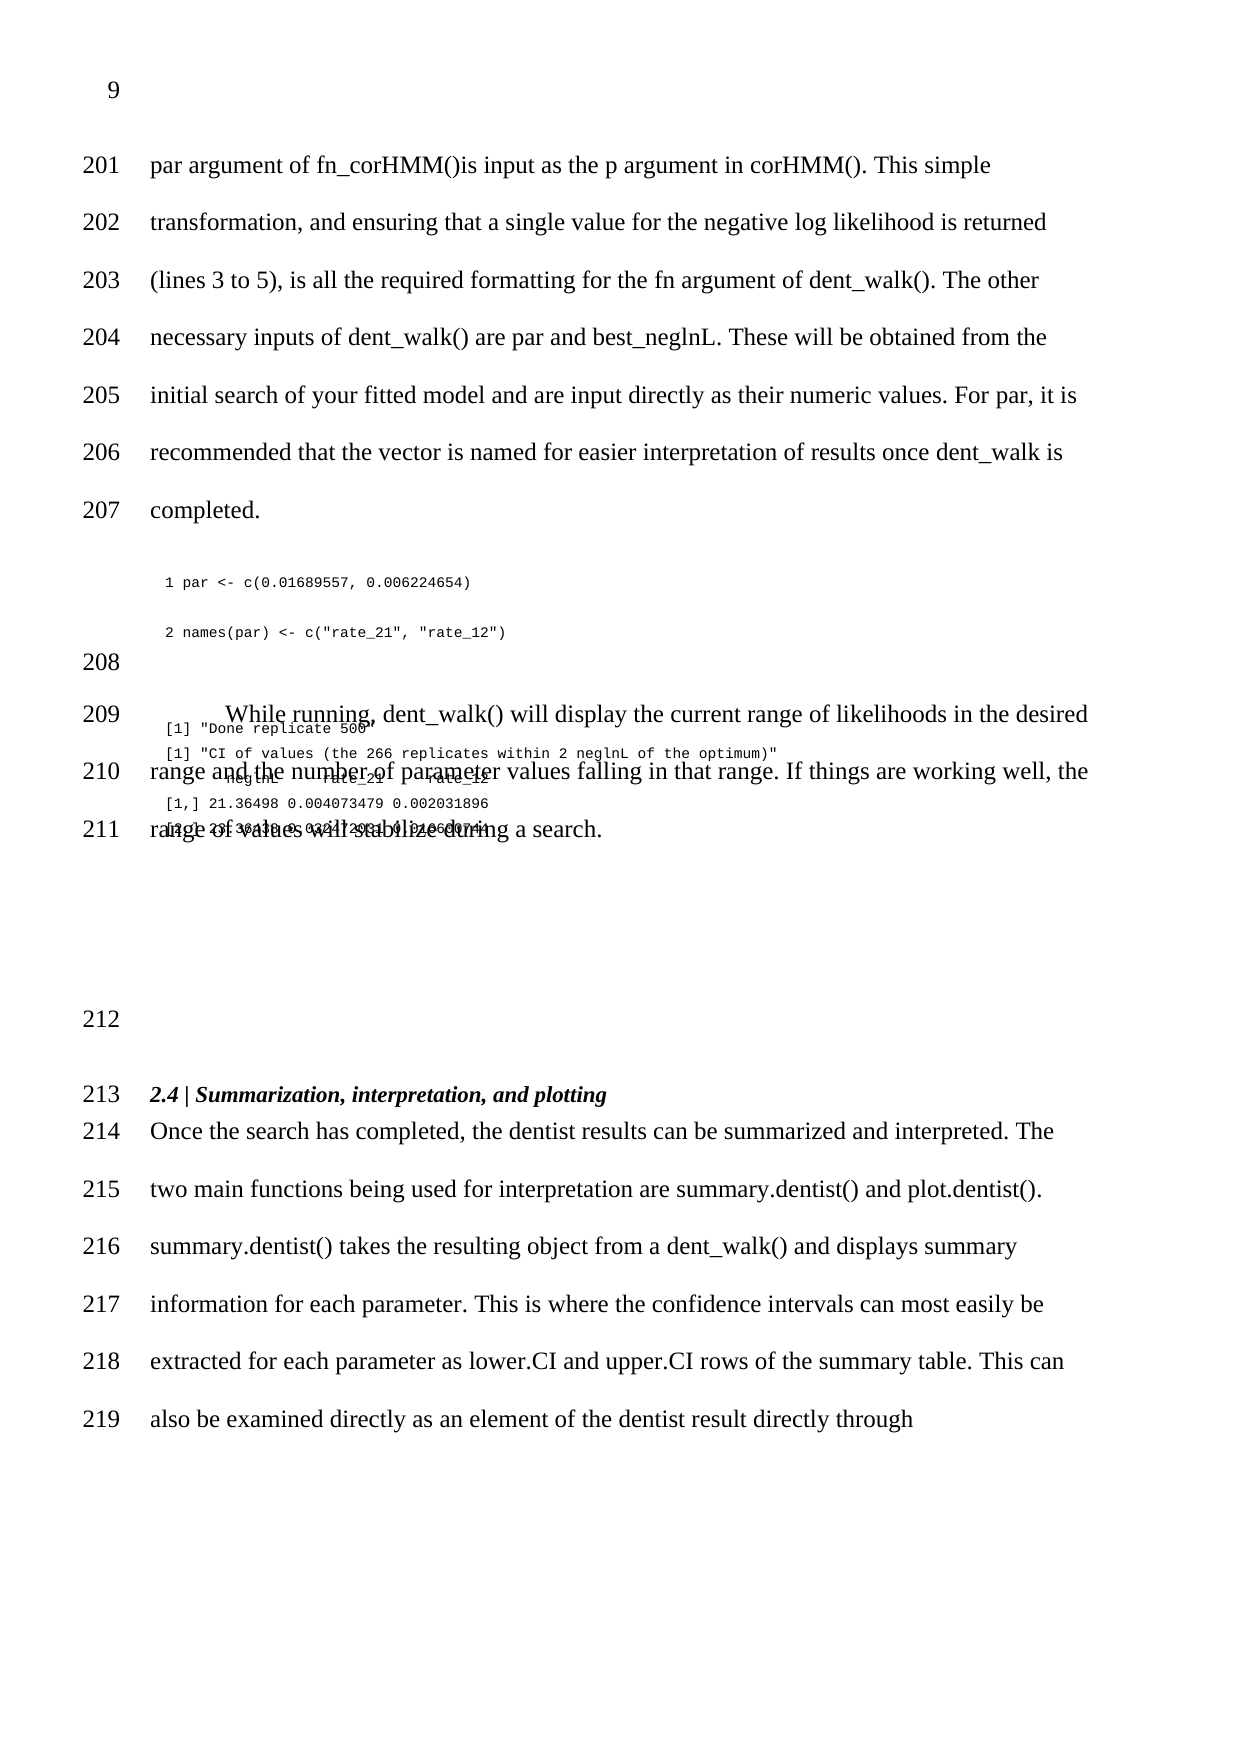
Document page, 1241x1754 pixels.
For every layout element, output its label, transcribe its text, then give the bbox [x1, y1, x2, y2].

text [150, 1116, 1090, 1432]
text While running, dent_walk() will display the current range of likelihoods in the desired range and the number of parameter values falling in that range. If things are working well, the range of values will stabilize during a search. [150, 699, 1090, 1028]
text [150, 150, 1090, 524]
subtitle 2.4 | Summarization, interpretation, and plotting [150, 1082, 1090, 1108]
